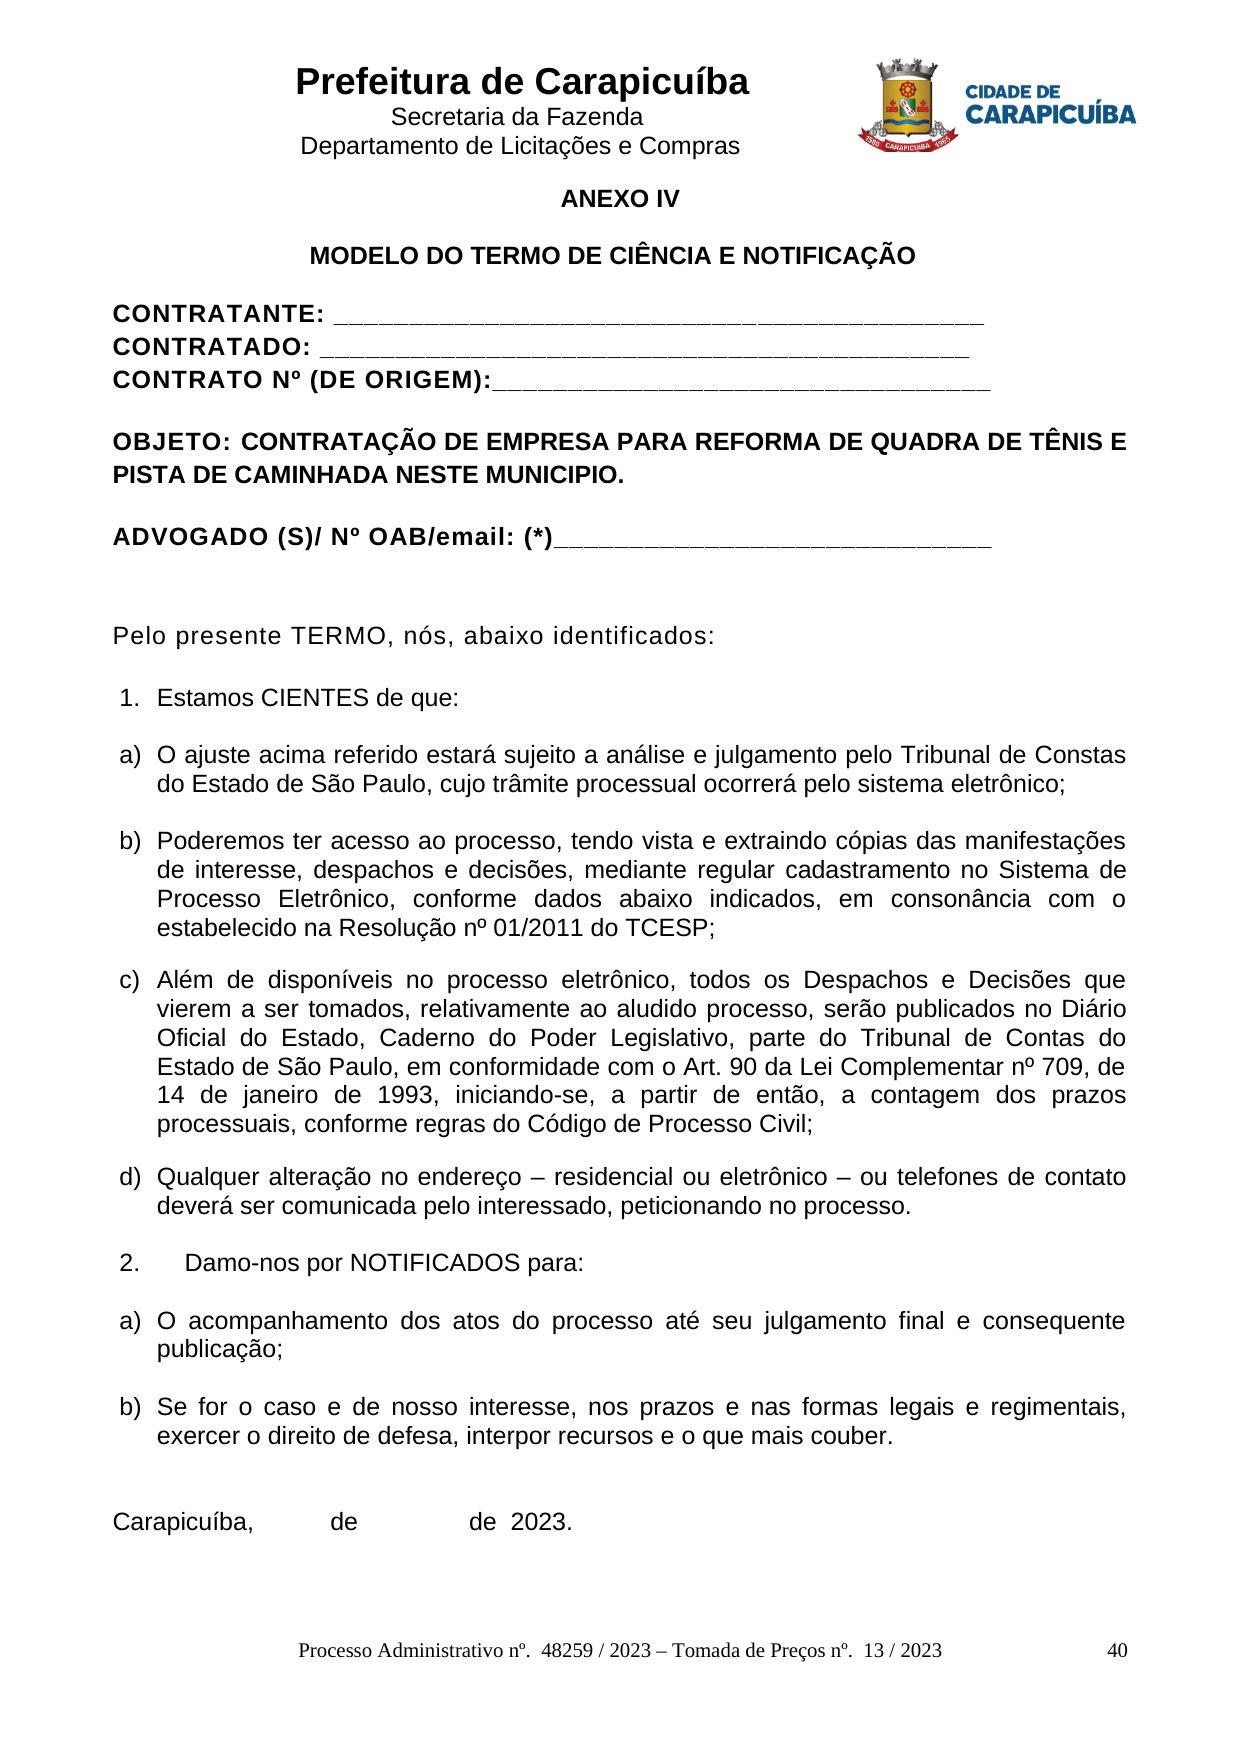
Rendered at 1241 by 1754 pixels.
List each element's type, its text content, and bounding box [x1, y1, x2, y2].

text CONTRATADO: ___________________________________________ [112, 332, 1128, 361]
text OBJETO: CONTRATAÇÃO DE EMPRESA PARA REFORMA DE QUADRA DE TÊNIS E PISTA DE CAMINHADA NESTE MUNICIPIO. [112, 427, 1128, 488]
text CONTRATANTE: ___________________________________________ [112, 299, 1128, 327]
text ADVOGADO (S)/ Nº OAB/email: (*)_____________________________ [112, 522, 1128, 551]
list Se for o caso e de nosso interesse, nos prazos e nas formas legais e regimentais, exercer o direito de defesa, interpor recursos e o que mais couber. [119, 1392, 1128, 1449]
text Carapicuíba, de de 2023. [112, 1507, 1128, 1536]
text Pelo presente TERMO, nós, abaixo identificados: [112, 621, 1128, 649]
list Damo-nos por NOTIFICADOS para: [119, 1248, 1128, 1277]
list Além de disponíveis no processo eletrônico, todos os Despachos e Decisões que vierem a ser tomados, relativamente ao aludido processo, serão publicados no Diário Oficial do Estado, Caderno do Poder Legislativo, parte do Tribunal de Contas do Estado de São Paulo, em conformidade com o Art. 90 da Lei Complementar nº 709, de 14 de janeiro de 1993, iniciando-se, a partir de então, a contagem dos prazos processuais, conforme regras do Código de Processo Civil; [119, 965, 1128, 1138]
list O ajuste acima referido estará sujeito a análise e julgamento pelo Tribunal de Constas do Estado de São Paulo, cujo trâmite processual ocorrerá pelo sistema eletrônico; [119, 740, 1128, 798]
text ANEXO IV [112, 184, 1128, 212]
list Poderemos ter acesso ao processo, tendo vista e extraindo cópias das manifestações de interesse, despachos e decisões, mediante regular cadastramento no Sistema de Processo Eletrônico, conforme dados abaixo indicados, em consonância com o estabelecido na Resolução nº 01/2011 do TCESP; [119, 826, 1128, 941]
text MODELO DO TERMO DE CIÊNCIA E NOTIFICAÇÃO [112, 241, 1113, 270]
list Qualquer alteração no endereço – residencial ou eletrônico – ou telefones de contato deverá ser comunicada pelo interessado, peticionando no processo. [119, 1162, 1128, 1219]
list O acompanhamento dos atos do processo até seu julgamento final e consequente publicação; [119, 1306, 1128, 1363]
picture [857, 57, 1139, 152]
list Estamos CIENTES de que: [119, 683, 1128, 711]
text CONTRATO Nº (DE ORIGEM):_________________________________ [112, 365, 1128, 393]
